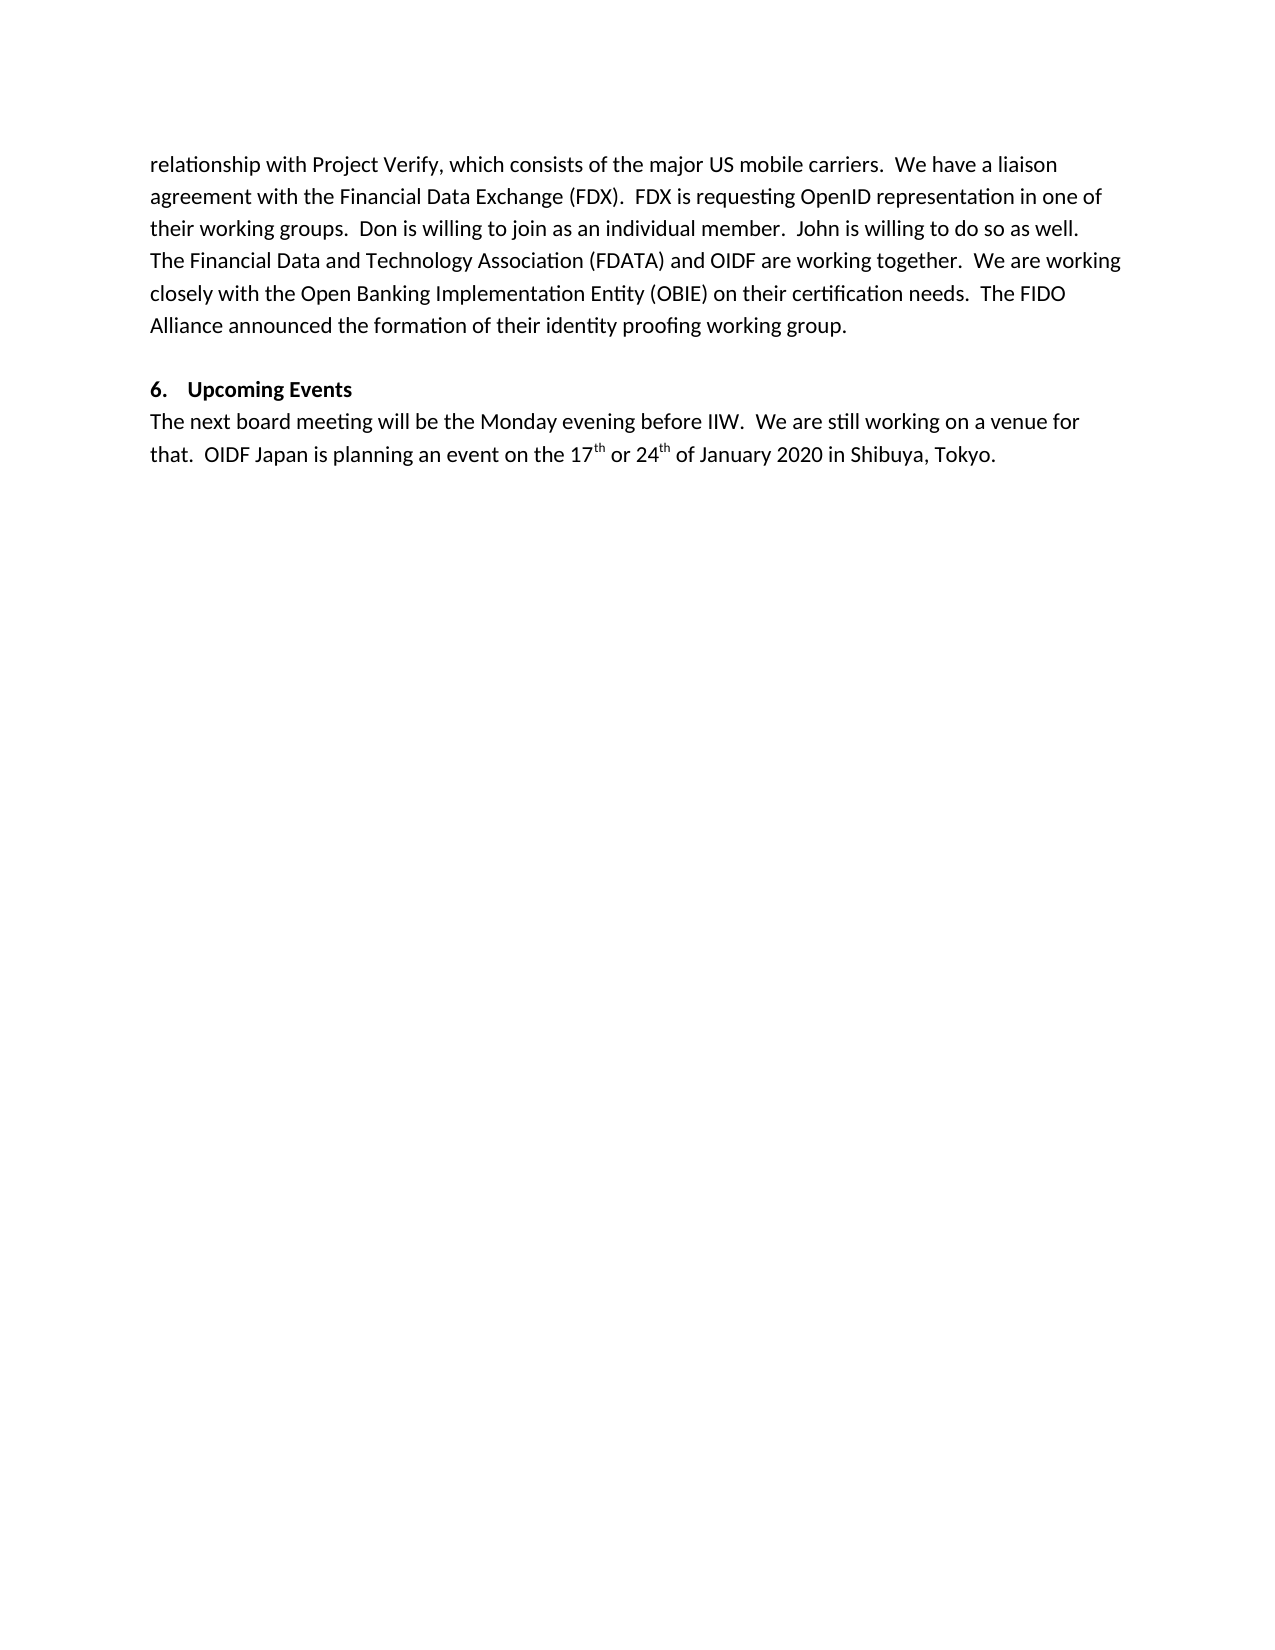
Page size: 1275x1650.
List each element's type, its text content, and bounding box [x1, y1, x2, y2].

text The next board meeting will be the Monday evening before IIW. We are still working on a venue for that. OIDF Japan is planning an event on the 17th or 24th of January 2020 in Shibuya, Tokyo. [150, 407, 1125, 468]
list Upcoming Events [150, 375, 1125, 403]
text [150, 150, 1125, 339]
